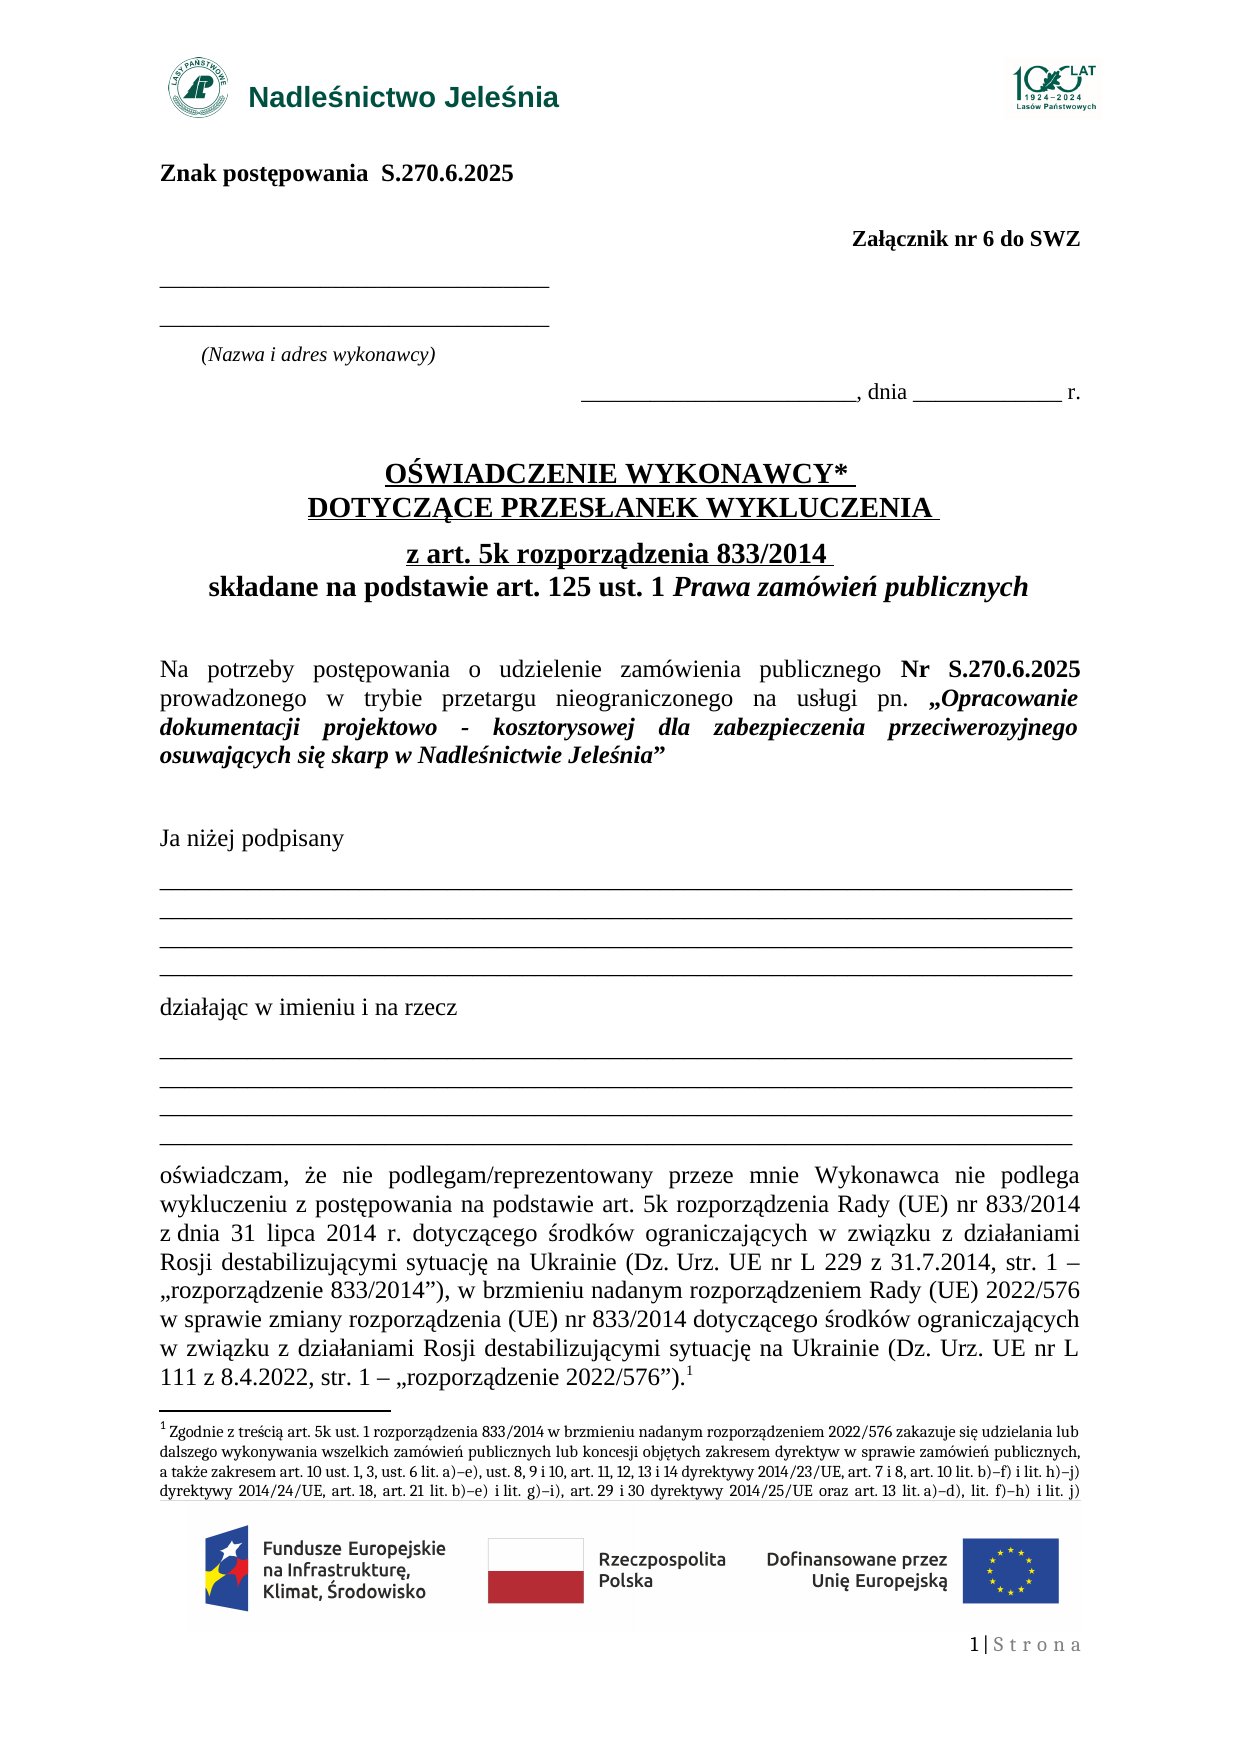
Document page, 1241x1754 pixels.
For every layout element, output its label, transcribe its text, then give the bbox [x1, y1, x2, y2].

text ____________________________________________________________________________________________________________________________________________________________________________________________________________________________________________________________________________________________________ [159, 864, 1081, 979]
text __________________________________ [159, 264, 1081, 291]
picture [1004, 57, 1104, 119]
text __________________________________ [159, 303, 1081, 329]
text z art. 5k rozporządzenia 833/2014 składane na podstawie art. 125 ust. 1 Prawa zamówień publicznych [159, 536, 1081, 603]
text Na potrzeby postępowania o udzielenie zamówienia publicznego Nr S.270.6.2025 prowadzonego w trybie przetargu nieograniczonego na usługi pn. „Opracowanie dokumentacji projektowo - kosztorysowej dla zabezpieczenia przeciwerozyjnego osuwających się skarp w Nadleśnictwie Jeleśnia” [159, 654, 1081, 769]
text (Nazwa i adres wykonawcy) [159, 342, 1081, 366]
text oświadczam, że nie podlegam/reprezentowany przeze mnie Wykonawca nie podlega wykluczeniu z postępowania na podstawie art. 5k rozporządzenia Rady (UE) nr 833/2014 z dnia 31 lipca 2014 r. dotyczącego środków ograniczających w związku z działaniami Rosji destabilizującymi sytuację na Ukrainie (Dz. Urz. UE nr L 229 z 31.7.2014, str. 1 – „rozporządzenie 833/2014”), w brzmieniu nadanym rozporządzeniem Rady (UE) 2022/576 w sprawie zmiany rozporządzenia (UE) nr 833/2014 dotyczącego środków ograniczających w związku z działaniami Rosji destabilizującymi sytuację na Ukrainie (Dz. Urz. UE nr L 111 z 8.4.2022, str. 1 – „rozporządzenie 2022/576”). [159, 1160, 1081, 1390]
text Załącznik nr 6 do SWZ [159, 225, 1081, 252]
text OŚWIADCZENIE WYKONAWCY* DOTYCZĄCE PRZESŁANEK WYKLUCZENIA [159, 456, 1081, 523]
text działając w imieniu i na rzecz [159, 992, 1081, 1020]
picture [184, 1503, 1081, 1633]
text ____________________________________________________________________________________________________________________________________________________________________________________________________________________________________________________________________________________________________ [159, 1033, 1081, 1148]
text Ja niżej podpisany [159, 823, 1081, 852]
text ________________________, dnia _____________ r. [159, 378, 1081, 405]
